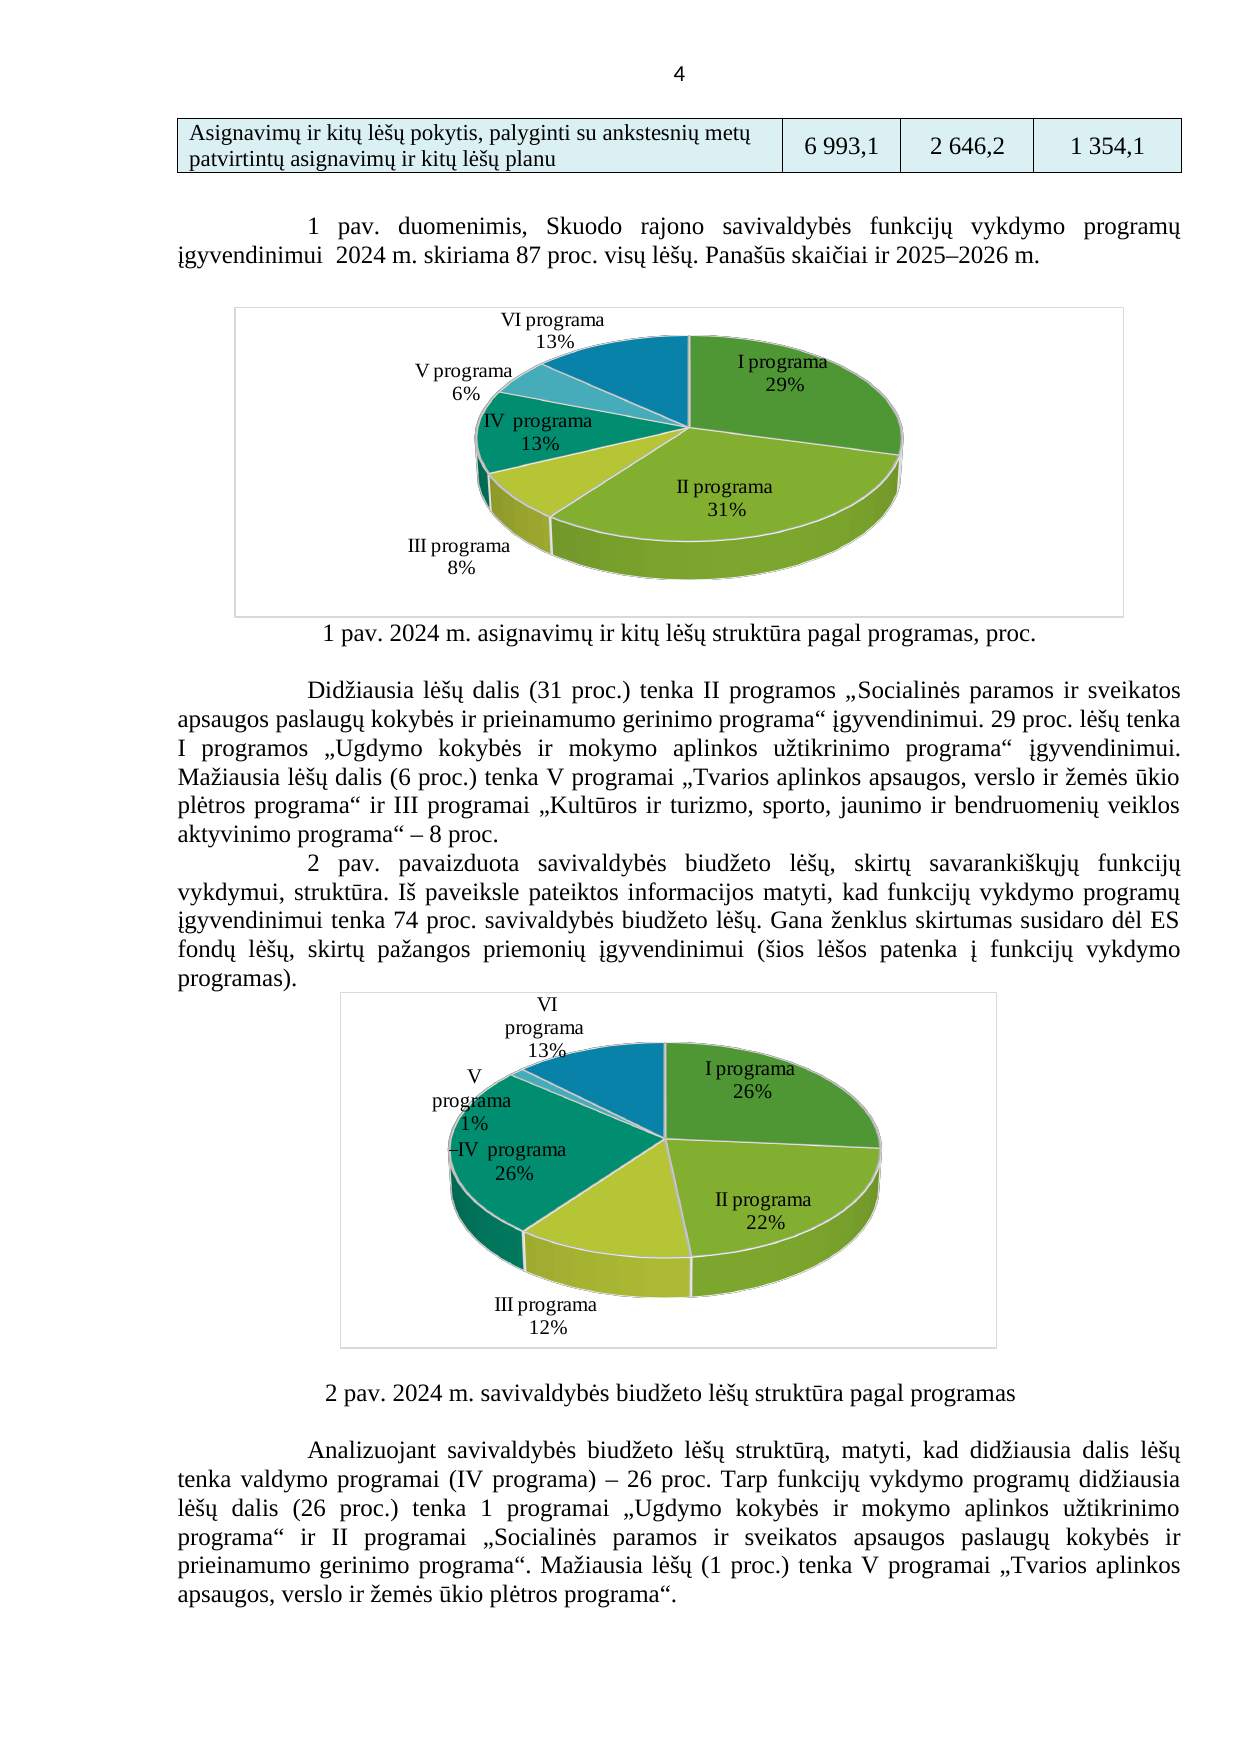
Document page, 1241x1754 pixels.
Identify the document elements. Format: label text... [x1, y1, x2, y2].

table_cell 6 993,1 [783, 119, 900, 172]
table_cell 2 646,2 [901, 119, 1033, 172]
text 1 pav. 2024 m. asignavimų ir kitų lėšų struktūra pagal programas, proc. [177, 618, 1181, 647]
text 2 pav. pavaizduota savivaldybės biudžeto lėšų, skirtų savarankiškųjų funkcijų vykdymui, struktūra. Iš paveiksle pateiktos informacijos matyti, kad funkcijų vykdymo programų įgyvendinimui tenka 74 proc. savivaldybės biudžeto lėšų. Gana ženklus skirtumas susidaro dėl ES fondų lėšų, skirtų pažangos priemonių įgyvendinimui (šios lėšos patenka į funkcijų vykdymo programas). [177, 848, 1181, 992]
table_cell Asignavimų ir kitų lėšų pokytis, palyginti su ankstesnių metų patvirtintų asignavimų ir kitų lėšų planu [178, 119, 782, 172]
text 2 pav. 2024 m. savivaldybės biudžeto lėšų struktūra pagal programas [177, 1378, 1181, 1407]
text 1 pav. duomenimis, Skuodo rajono savivaldybės funkcijų vykdymo programų įgyvendinimui 2024 m. skiriama 87 proc. visų lėšų. Panašūs skaičiai ir 2025–2026 m. [177, 211, 1181, 269]
text Analizuojant savivaldybės biudžeto lėšų struktūrą, matyti, kad didžiausia dalis lėšų tenka valdymo programai (IV programa) – 26 proc. Tarp funkcijų vykdymo programų didžiausia lėšų dalis (26 proc.) tenka 1 programai „Ugdymo kokybės ir mokymo aplinkos užtikrinimo programa“ ir II programai „Socialinės paramos ir sveikatos apsaugos paslaugų kokybės ir prieinamumo gerinimo programa“. Mažiausia lėšų (1 proc.) tenka V programai „Tvarios aplinkos apsaugos, verslo ir žemės ūkio plėtros programa“. [177, 1435, 1181, 1608]
table_cell 1 354,1 [1034, 119, 1181, 172]
text Didžiausia lėšų dalis (31 proc.) tenka II programos „Socialinės paramos ir sveikatos apsaugos paslaugų kokybės ir prieinamumo gerinimo programa“ įgyvendinimui. 29 proc. lėšų tenka I programos „Ugdymo kokybės ir mokymo aplinkos užtikrinimo programa“ įgyvendinimui. Mažiausia lėšų dalis (6 proc.) tenka V programai „Tvarios aplinkos apsaugos, verslo ir žemės ūkio plėtros programa“ ir III programai „Kultūros ir turizmo, sporto, jaunimo ir bendruomenių veiklos aktyvinimo programa“ – 8 proc. [177, 675, 1181, 848]
